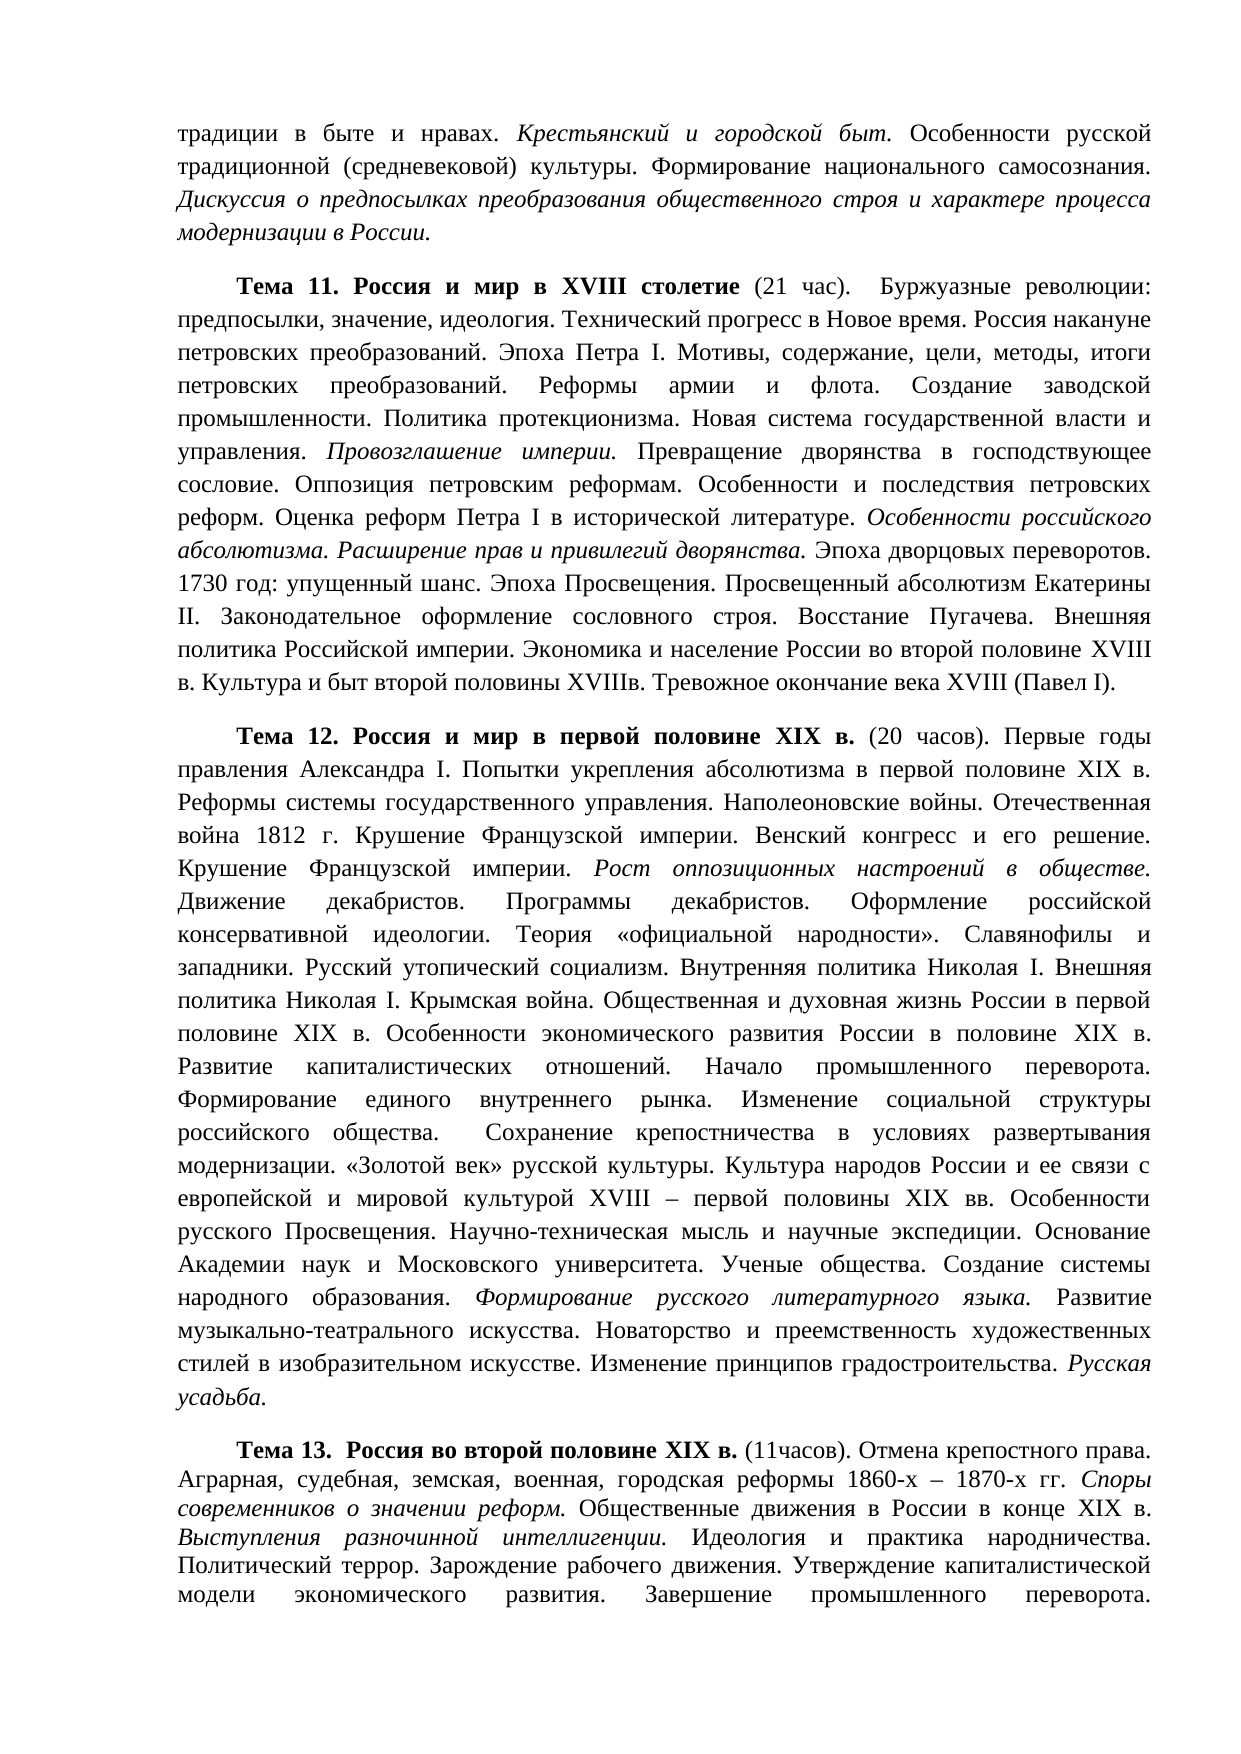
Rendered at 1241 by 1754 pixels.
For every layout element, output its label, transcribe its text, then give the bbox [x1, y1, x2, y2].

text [177, 1150, 1152, 1608]
text Тема 11. Россия и мир в XVIII столетие (21 час). Буржуазные революции: предпосылки, значение, идеология. Технический прогресс в Новое время. Россия накануне петровских преобразований. Эпоха Петра I. Мотивы, содержание, цели, методы, итоги петровских преобразований. Реформы армии и флота. Создание заводской промышленности. Политика протекционизма. Новая система государственной власти и управления. Провозглашение империи. Превращение дворянства в господствующее сословие. Оппозиция петровским реформам. Особенности и последствия петровских реформ. Оценка реформ Петра I в исторической литературе. Особенности российского абсолютизма. Расширение прав и привилегий дворянства. Эпоха дворцовых переворотов. 1730 год: упущенный шанс. Эпоха Просвещения. Просвещенный абсолютизм Екатерины II. Законодательное оформление сословного строя. Восстание Пугачева. Внешняя политика Российской империи. Экономика и население России во второй половине XVIII в. Культура и быт второй половины XVIIIв. Тревожное окончание века XVIII (Павел I). [177, 700, 1152, 1125]
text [177, 118, 1152, 675]
